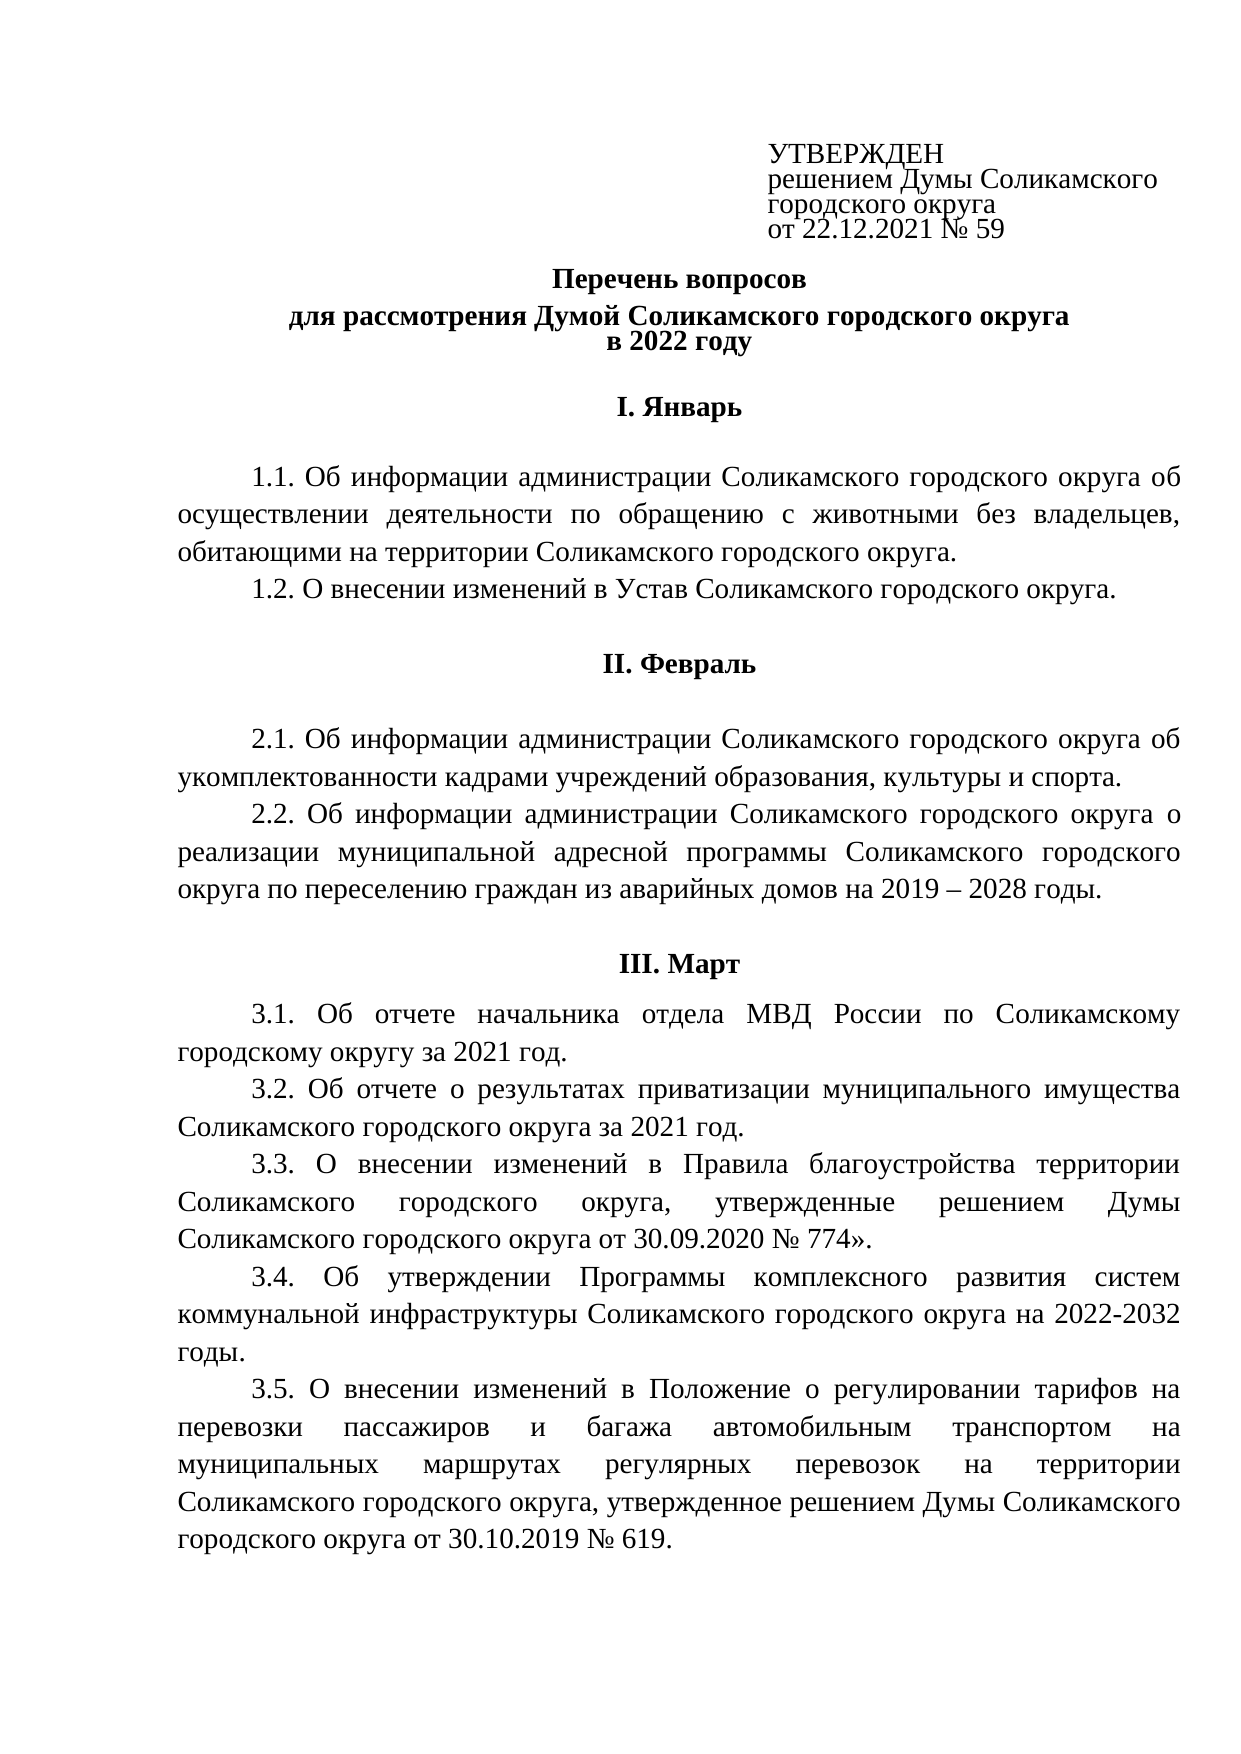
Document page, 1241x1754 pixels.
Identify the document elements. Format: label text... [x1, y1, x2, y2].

text для рассмотрения Думой Соликамского городского округа [551, 306, 1181, 331]
text 3.3. О внесении изменений в Правила благоустройства территории Соликамского городского округа, утвержденные решением Думы Соликамского городского округа от 30.09.2020 № 774». [177, 1144, 1181, 1256]
text 1.2. О внесении изменений в Устав Соликамского городского округа. [177, 569, 1181, 606]
text Перечень вопросов [177, 268, 1181, 293]
text 1.1. Об информации администрации Соликамского городского округа об осуществлении деятельности по обращению с животными без владельцев, обитающими на территории Соликамского городского округа. [177, 456, 1181, 569]
text городского округа от 22.12.2021 № 59 [693, 193, 1181, 243]
text 2.1. Об информации администрации Соликамского городского округа об укомплектованности кадрами учреждений образования, культуры и спорта. [177, 719, 1181, 794]
text 2.2. Об информации администрации Соликамского городского округа о реализации муниципальной адресной программы Соликамского городского округа по переселению граждан из аварийных домов на 2019 – 2028 годы. [177, 794, 1181, 906]
text III. Март [177, 944, 1181, 981]
text 3.5. О внесении изменений в Положение о регулировании тарифов на перевозки пассажиров и багажа автомобильным транспортом на муниципальных маршрутах регулярных перевозок на территории Соликамского городского округа, утвержденное решением Думы Соликамского городского округа от 30.10.2019 № 619. [177, 1369, 1181, 1556]
text решением Думы Соликамского [177, 168, 1181, 193]
text 3.1. Об отчете начальника отдела МВД России по Соликамскому городскому округу за 2021 год. [177, 994, 1181, 1069]
text в 2022 году [177, 331, 1181, 356]
text II. Февраль [177, 644, 1181, 681]
text Январь [177, 389, 1181, 423]
text 3.4. Об утверждении Программы комплексного развития систем коммунальной инфраструктуры Соликамского городского округа на 2022-2032 годы. [177, 1256, 1181, 1369]
text УТВЕРЖДЕН [177, 143, 1181, 168]
text 3.2. Об отчете о результатах приватизации муниципального имущества Соликамского городского округа за 2021 год. [177, 1069, 1181, 1144]
text для рассмотрения Думой Соликамского городского округа [177, 306, 541, 331]
